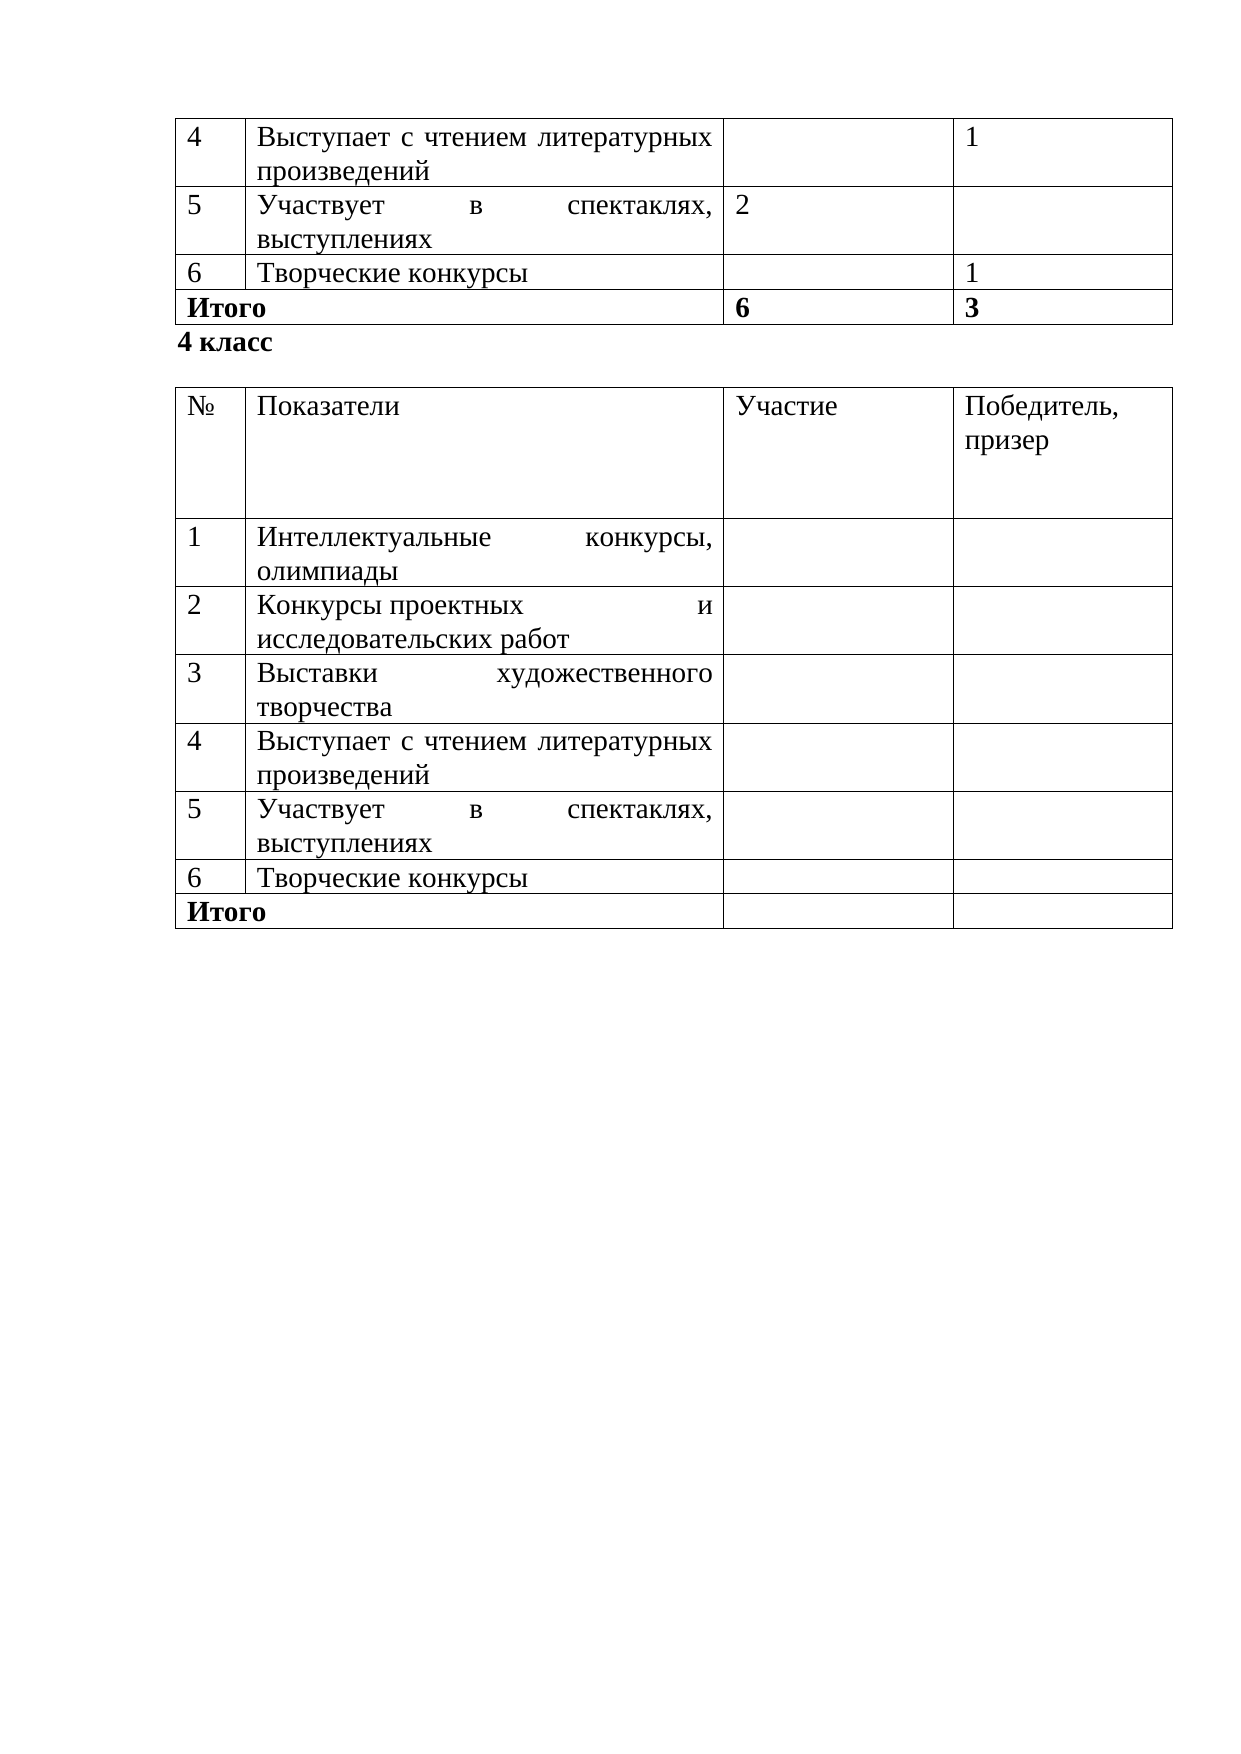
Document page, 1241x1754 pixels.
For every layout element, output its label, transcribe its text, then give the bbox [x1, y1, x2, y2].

table_cell Участвует в спектаклях, выступлениях [246, 187, 723, 254]
table_cell Итого [176, 894, 723, 928]
table_cell 6 [176, 860, 245, 893]
table_cell [954, 519, 1172, 586]
table_header Участие [724, 388, 953, 518]
table_cell [724, 587, 953, 654]
table_cell [724, 255, 953, 289]
table_cell [724, 724, 953, 791]
table_cell [954, 860, 1172, 893]
table_cell Конкурсы проектных и исследовательских работ [246, 587, 723, 654]
table_cell [724, 119, 953, 186]
table_cell Творческие конкурсы [246, 255, 723, 289]
table_cell 5 [176, 792, 245, 859]
text 4 класс [177, 325, 1152, 358]
table_cell Выступает с чтением литературных произведений [246, 724, 723, 791]
table_cell [954, 724, 1172, 791]
table_cell Творческие конкурсы [246, 860, 723, 893]
table_cell Итого [176, 290, 723, 323]
table_cell 6 [724, 290, 953, 323]
table_cell [954, 792, 1172, 859]
table_cell 1 [176, 519, 245, 586]
table_cell Выставки художественного творчества [246, 655, 723, 722]
table_header Победитель, призер [954, 388, 1172, 518]
table_header № [176, 388, 245, 518]
table_cell [724, 860, 953, 893]
table_cell Участвует в спектаклях, выступлениях [246, 792, 723, 859]
table_cell 4 [176, 724, 245, 791]
table_cell [954, 655, 1172, 722]
table_cell 3 [176, 655, 245, 722]
table_cell [724, 792, 953, 859]
table_cell 6 [176, 255, 245, 289]
table_cell 4 [176, 119, 245, 186]
table_cell [954, 587, 1172, 654]
table_cell [724, 519, 953, 586]
table_cell [724, 655, 953, 722]
table_cell Интеллектуальные конкурсы, олимпиады [246, 519, 723, 586]
table_cell 2 [724, 187, 953, 254]
table_cell Выступает с чтением литературных произведений [246, 119, 723, 186]
table_header Показатели [246, 388, 723, 518]
table_cell 3 [954, 290, 1172, 323]
table_cell 5 [176, 187, 245, 254]
table_cell 2 [176, 587, 245, 654]
table_cell [954, 894, 1172, 928]
table_cell 1 [954, 119, 1172, 186]
table_cell [724, 894, 953, 928]
table_cell 1 [954, 255, 1172, 289]
table_cell [954, 187, 1172, 254]
